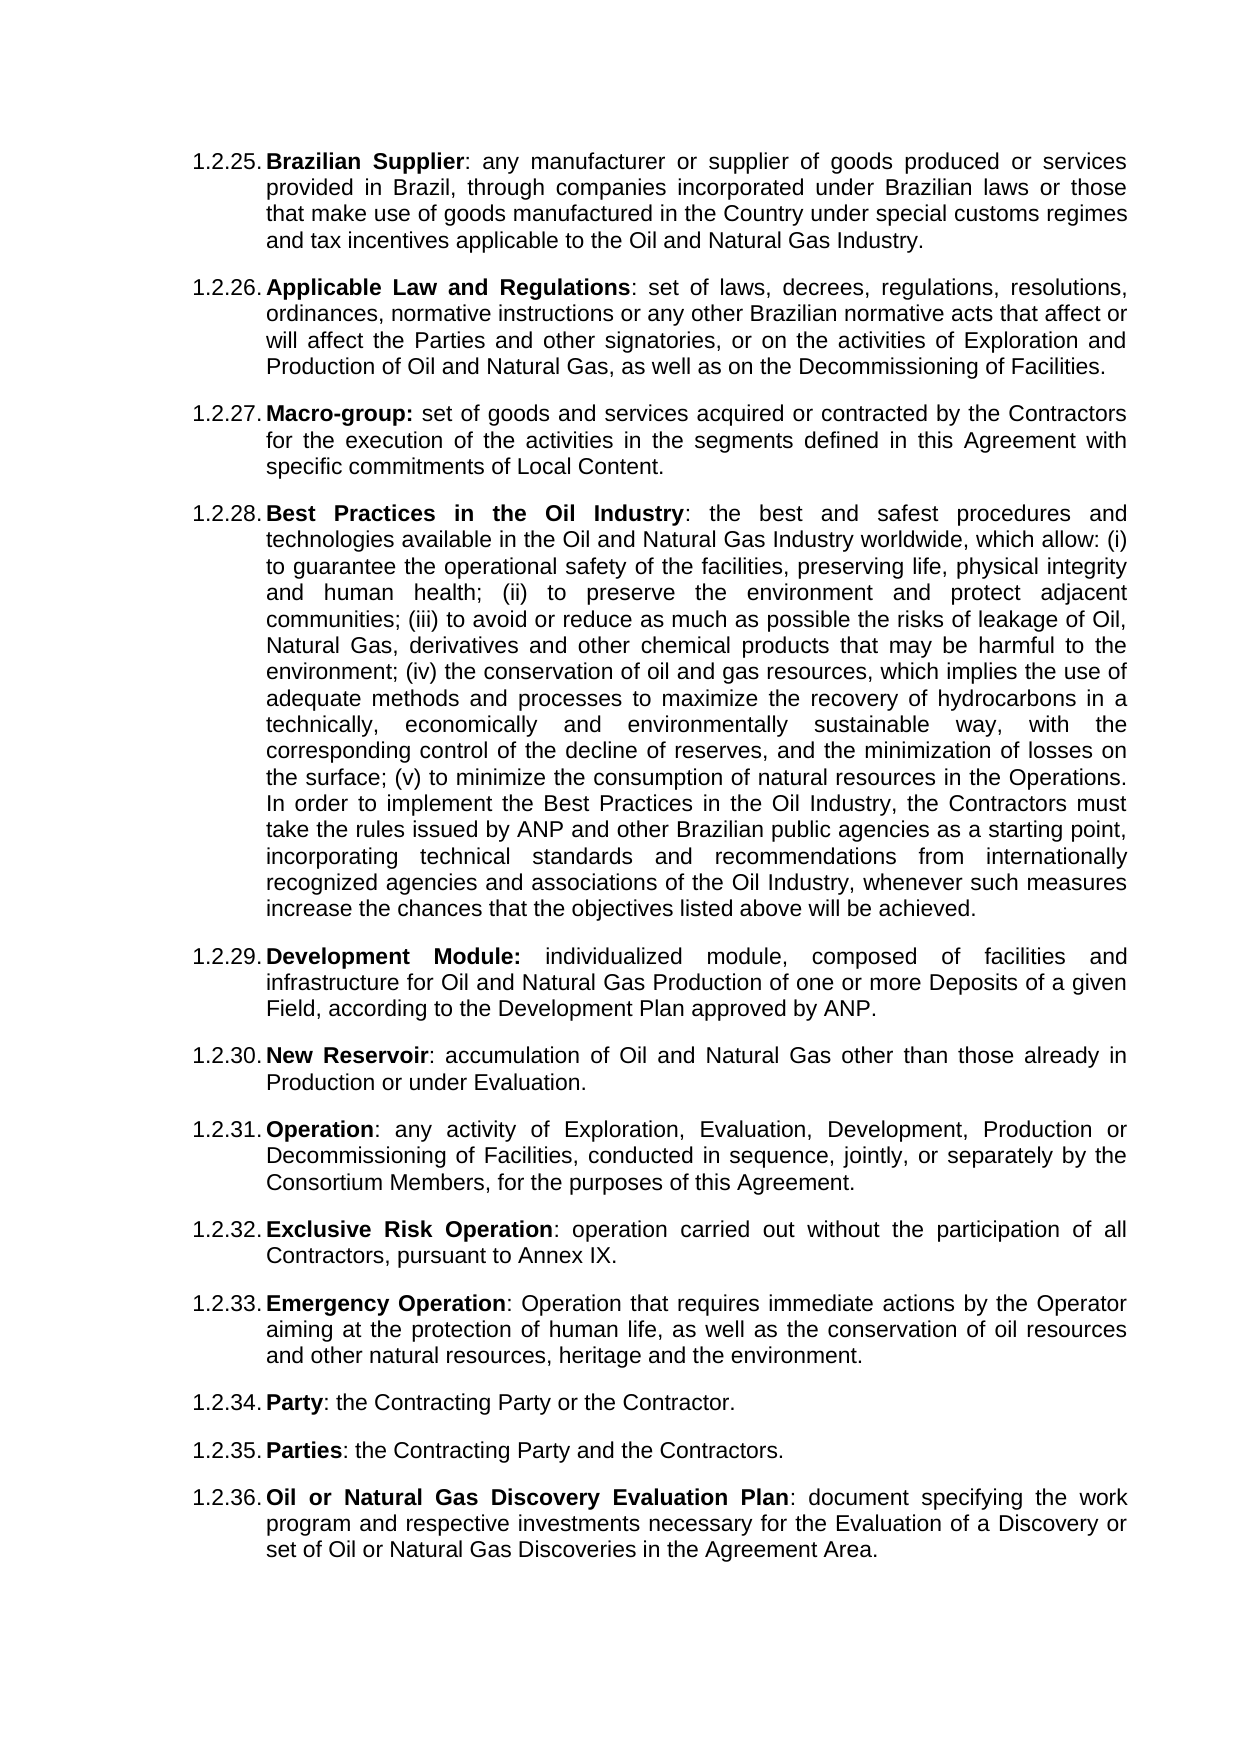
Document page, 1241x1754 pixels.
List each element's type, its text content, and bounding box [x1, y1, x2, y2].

text Brazilian Supplier: any manufacturer or supplier of goods produced or services provided in Brazil, through companies incorporated under Brazilian laws or those that make use of goods manufactured in the Country under special customs regimes and tax incentives applicable to the Oil and Natural Gas Industry. [192, 148, 1128, 253]
text Parties: the Contracting Party and the Contractors. [192, 1437, 1128, 1463]
text Development Module: individualized module, composed of facilities and infrastructure for Oil and Natural Gas Production of one or more Deposits of a given Field, according to the Development Plan approved by ANP. [192, 943, 1128, 1022]
text Macro-group: set of goods and services acquired or contracted by the Contractors for the execution of the activities in the segments defined in this Agreement with specific commitments of Local Content. [192, 400, 1128, 479]
text Operation: any activity of Exploration, Evaluation, Development, Production or Decommissioning of Facilities, conducted in sequence, jointly, or separately by the Consortium Members, for the purposes of this Agreement. [192, 1116, 1128, 1195]
text Best Practices in the Oil Industry: the best and safest procedures and technologies available in the Oil and Natural Gas Industry worldwide, which allow: (i) to guarantee the operational safety of the facilities, preserving life, physical integrity and human health; (ii) to preserve the environment and protect adjacent communities; (iii) to avoid or reduce as much as possible the risks of leakage of Oil, Natural Gas, derivatives and other chemical products that may be harmful to the environment; (iv) the conservation of oil and gas resources, which implies the use of adequate methods and processes to maximize the recovery of hydrocarbons in a technically, economically and environmentally sustainable way, with the corresponding control of the decline of reserves, and the minimization of losses on the surface; (v) to minimize the consumption of natural resources in the Operations. In order to implement the Best Practices in the Oil Industry, the Contractors must take the rules issued by ANP and other Brazilian public agencies as a starting point, incorporating technical standards and recommendations from internationally recognized agencies and associations of the Oil Industry, whenever such measures increase the chances that the objectives listed above will be achieved. [192, 500, 1128, 922]
text Emergency Operation: Operation that requires immediate actions by the Operator aiming at the protection of human life, as well as the conservation of oil resources and other natural resources, heritage and the environment. [192, 1289, 1128, 1368]
text New Reservoir: accumulation of Oil and Natural Gas other than those already in Production or under Evaluation. [192, 1042, 1128, 1095]
text Party: the Contracting Party or the Contractor. [192, 1389, 1128, 1416]
text Applicable Law and Regulations: set of laws, decrees, regulations, resolutions, ordinances, normative instructions or any other Brazilian normative acts that affect or will affect the Parties and other signatories, or on the activities of Exploration and Production of Oil and Natural Gas, as well as on the Decommissioning of Facilities. [192, 274, 1128, 379]
text Exclusive Risk Operation: operation carried out without the participation of all Contractors, pursuant to Annex IX. [192, 1216, 1128, 1269]
text Oil or Natural Gas Discovery Evaluation Plan: document specifying the work program and respective investments necessary for the Evaluation of a Discovery or set of Oil or Natural Gas Discoveries in the Agreement Area. [192, 1484, 1128, 1563]
